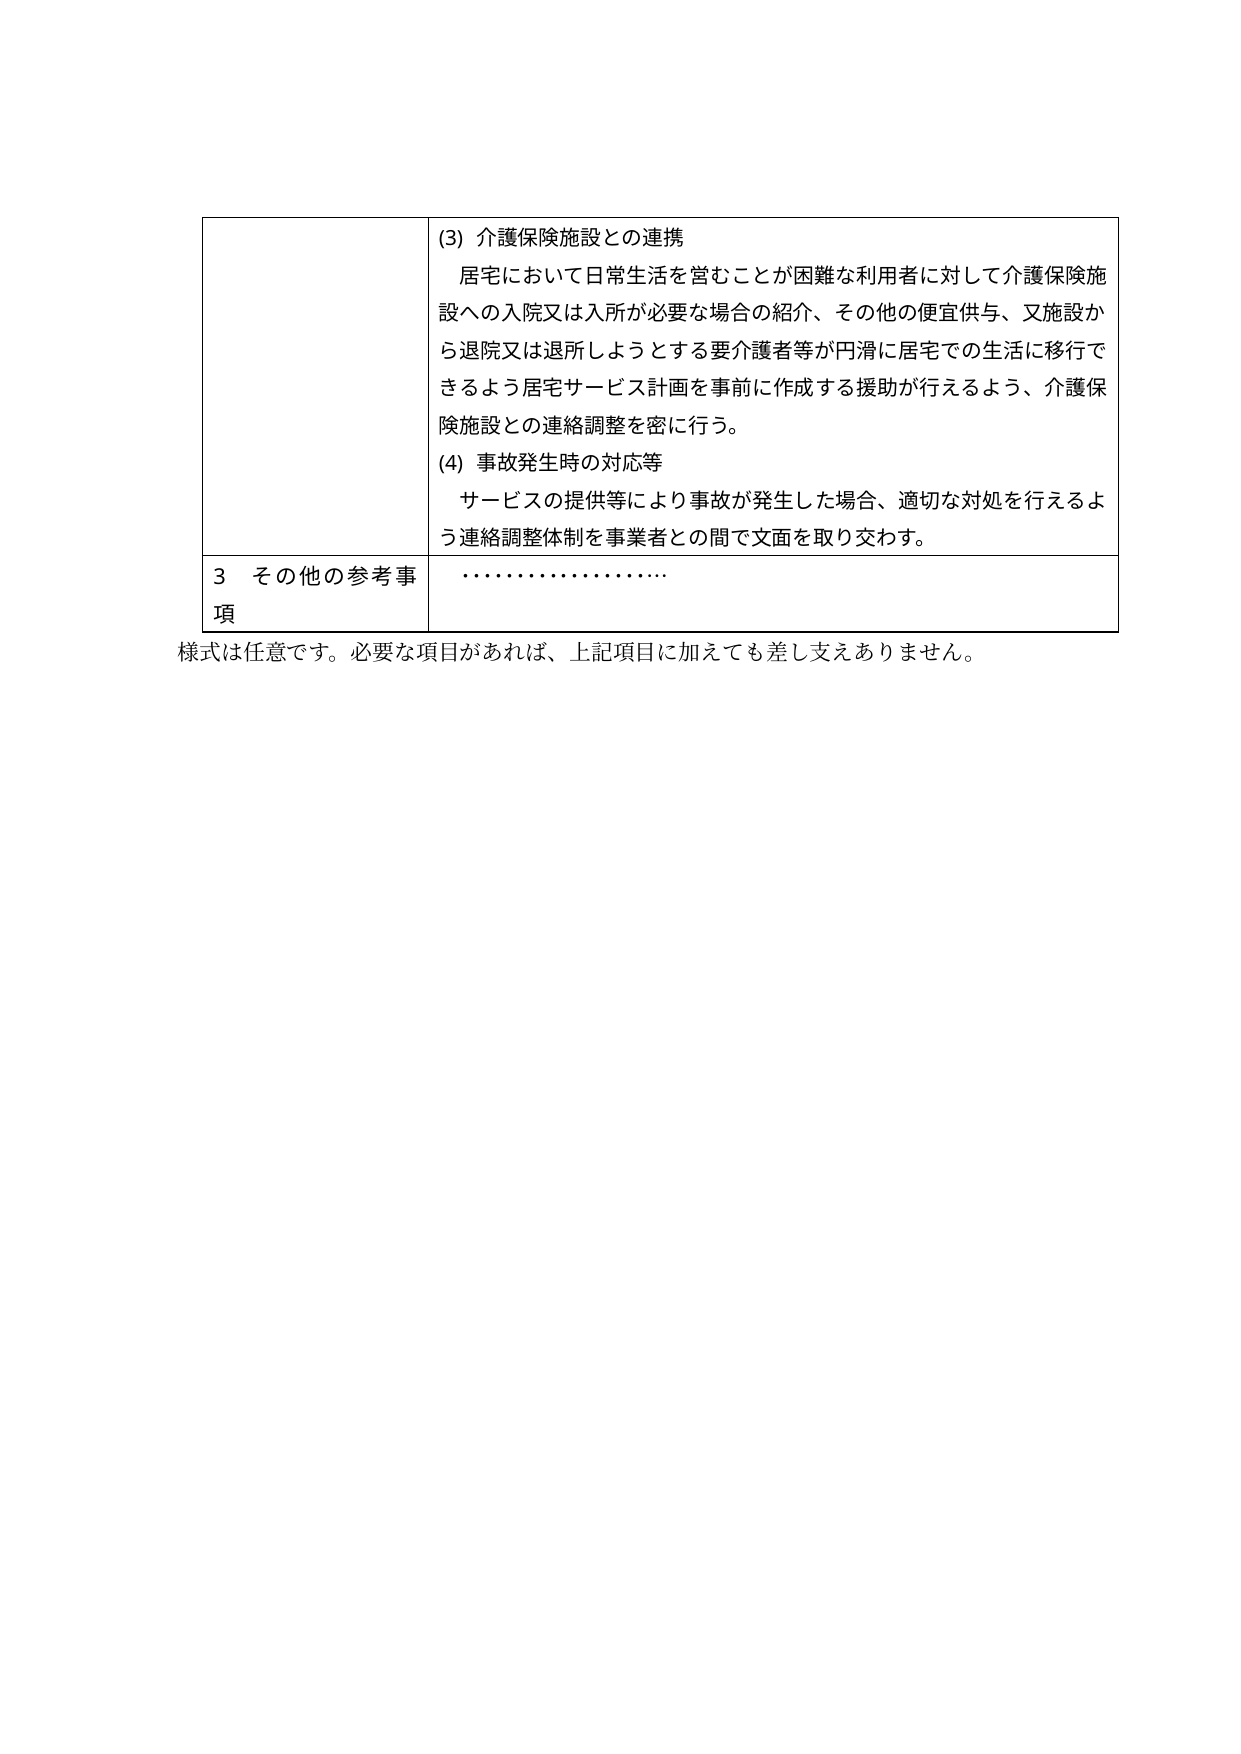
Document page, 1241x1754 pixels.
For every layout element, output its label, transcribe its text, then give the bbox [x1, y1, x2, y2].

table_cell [203, 218, 428, 555]
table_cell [429, 218, 1118, 555]
table_cell ･････････････････… [429, 556, 1118, 631]
table_cell 3 その他の参考事項 [203, 556, 428, 631]
text 様式は任意です。必要な項目があれば、上記項目に加えても差し支えありません。 [177, 632, 1063, 670]
